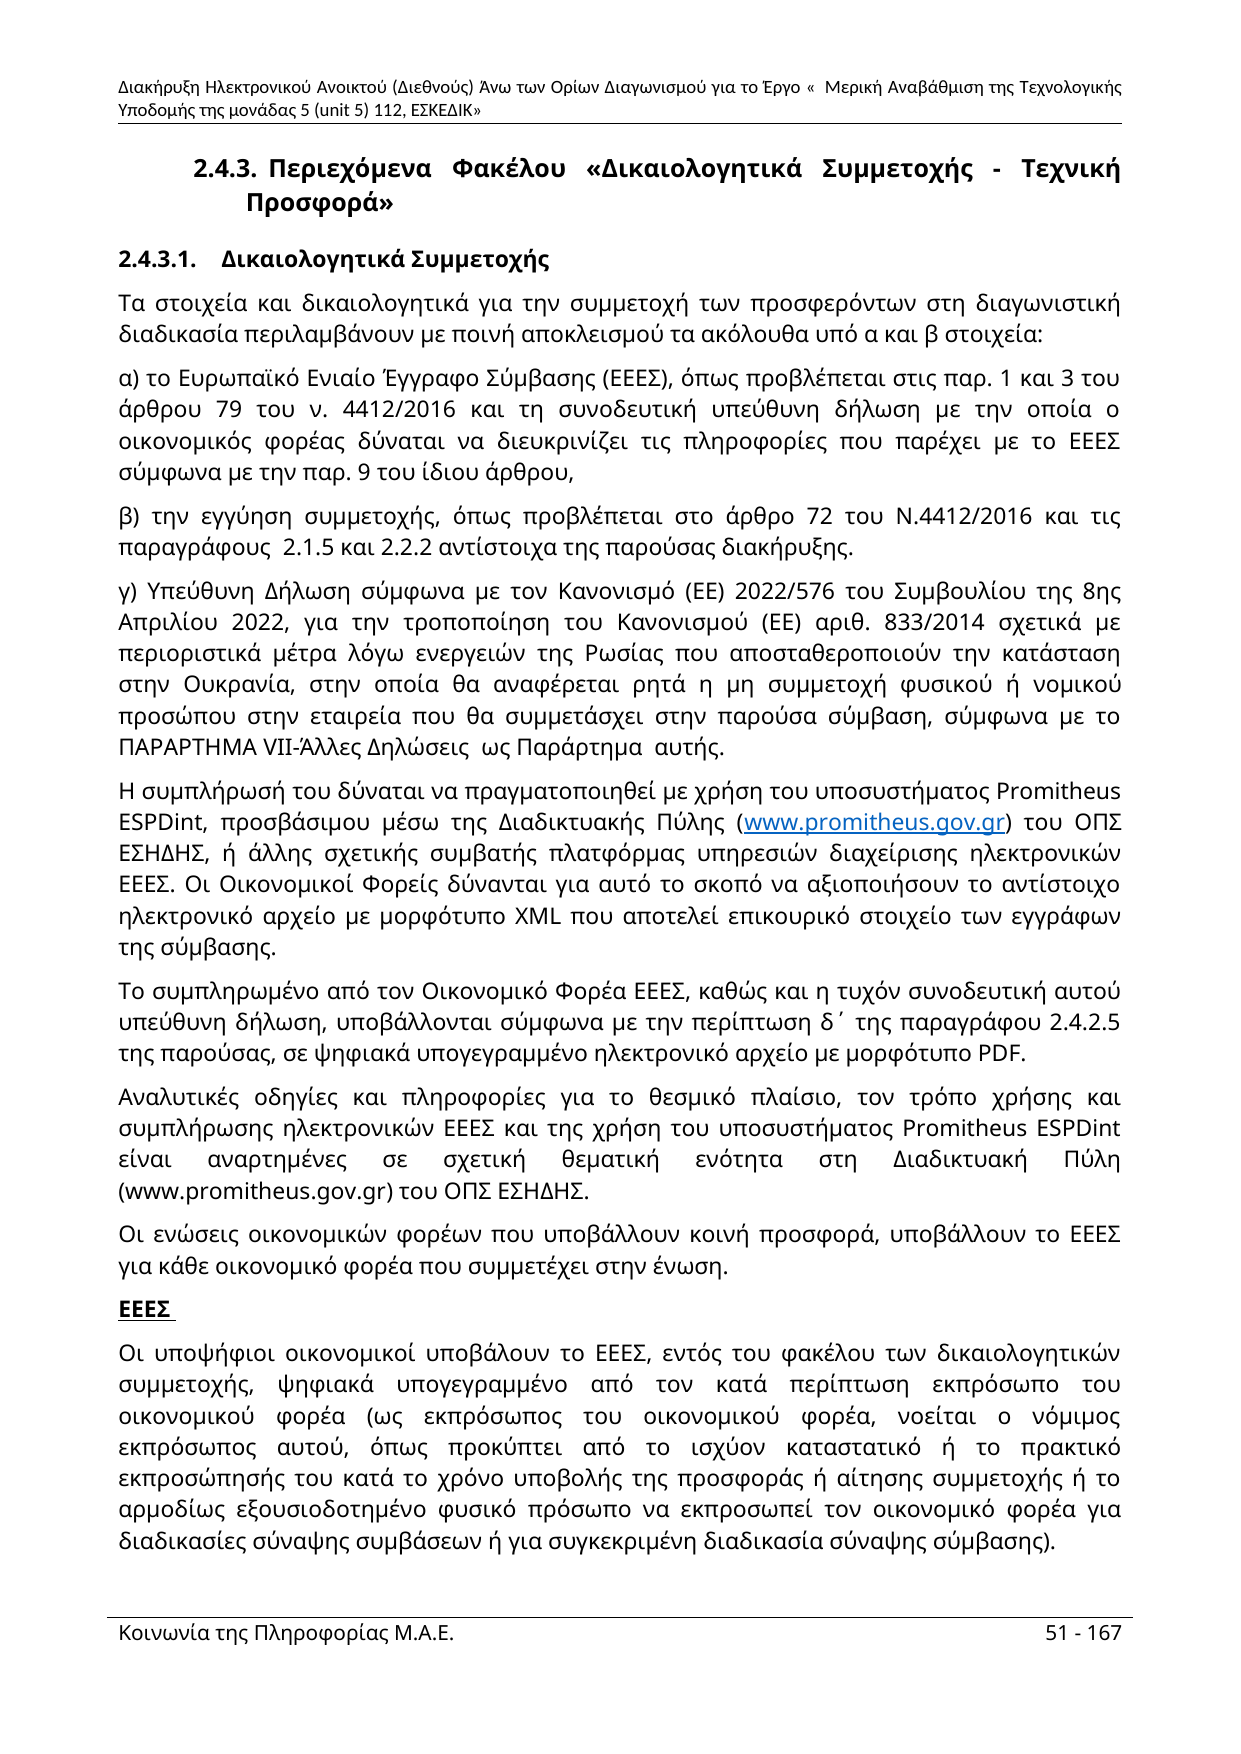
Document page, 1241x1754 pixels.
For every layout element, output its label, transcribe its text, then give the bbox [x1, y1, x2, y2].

text Αναλυτικές οδηγίες και πληροφορίες για το θεσμικό πλαίσιο, τον τρόπο χρήσης και συμπλήρωσης ηλεκτρονικών ΕΕΕΣ και της χρήση του υποσυστήματος Promitheus ESPDint είναι αναρτημένες σε σχετική θεματική ενότητα στη Διαδικτυακή Πύλη (www.promitheus.gov.gr) του ΟΠΣ ΕΣΗΔΗΣ. [118, 1081, 1122, 1206]
text Οι ενώσεις οικονομικών φορέων που υποβάλλουν κοινή προσφορά, υποβάλλουν το ΕΕΕΣ για κάθε οικονομικό φορέα που συμμετέχει στην ένωση. [118, 1218, 1122, 1281]
text Το συμπληρωμένο από τον Οικονομικό Φορέα ΕΕΕΣ, καθώς και η τυχόν συνοδευτική αυτού υπεύθυνη δήλωση, υποβάλλονται σύμφωνα με την περίπτωση δ΄ της παραγράφου 2.4.2.5 της παρούσας, σε ψηφιακά υπογεγραμμένο ηλεκτρονικό αρχείο με μορφότυπο PDF. [118, 974, 1122, 1068]
text Η συμπλήρωσή του δύναται να πραγματοποιηθεί με χρήση του υποσυστήματος Promitheus ESPDint, προσβάσιμου μέσω της Διαδικτυακής Πύλης (www.promitheus.gov.gr) του ΟΠΣ ΕΣΗΔΗΣ, ή άλλης σχετικής συμβατής πλατφόρμας υπηρεσιών διαχείρισης ηλεκτρονικών ΕΕΕΣ. Οι Οικονομικοί Φορείς δύνανται για αυτό το σκοπό να αξιοποιήσουν το αντίστοιχο ηλεκτρονικό αρχείο με μορφότυπο XML που αποτελεί επικουρικό στοιχείο των εγγράφων της σύμβασης. [118, 774, 1122, 962]
text ΕΕΕΣ [118, 1293, 1122, 1324]
text α) το Ευρωπαϊκό Ενιαίο Έγγραφο Σύμβασης (ΕΕΕΣ), όπως προβλέπεται στις παρ. 1 και 3 του άρθρου 79 του ν. 4412/2016 και τη συνοδευτική υπεύθυνη δήλωση με την οποία ο οικονομικός φορέας δύναται να διευκρινίζει τις πληροφορίες που παρέχει με το ΕΕΕΣ σύμφωνα με την παρ. 9 του ίδιου άρθρου, [118, 362, 1122, 487]
subtitle Δικαιολογητικά Συμμετοχής [118, 243, 1122, 274]
text β) την εγγύηση συμμετοχής, όπως προβλέπεται στο άρθρο 72 του Ν.4412/2016 και τις παραγράφους 2.1.5 και 2.2.2 αντίστοιχα της παρούσας διακήρυξης. [118, 499, 1122, 562]
text Τα στοιχεία και δικαιολογητικά για την συμμετοχή των προσφερόντων στη διαγωνιστική διαδικασία περιλαμβάνουν με ποινή αποκλεισμού τα ακόλουθα υπό α και β στοιχεία: [118, 287, 1122, 349]
subtitle Περιεχόμενα Φακέλου «Δικαιολογητικά Συμμετοχής - Τεχνική Προσφορά» [193, 150, 1122, 218]
text γ) Υπεύθυνη Δήλωση σύμφωνα με τον Κανονισμό (ΕΕ) 2022/576 του Συμβουλίου της 8ης Απριλίου 2022, για την τροποποίηση του Κανονισμού (ΕΕ) αριθ. 833/2014 σχετικά με περιοριστικά μέτρα λόγω ενεργειών της Ρωσίας που αποσταθεροποιούν την κατάσταση στην Ουκρανία, στην οποία θα αναφέρεται ρητά η μη συμμετοχή φυσικού ή νομικού προσώπου στην εταιρεία που θα συμμετάσχει στην παρούσα σύμβαση, σύμφωνα με το ΠΑΡΑΡΤΗΜΑ VII-Άλλες Δηλώσεις ως Παράρτημα αυτής. [118, 574, 1122, 762]
text Οι υποψήφιοι οικονομικοί υποβάλουν το ΕΕΕΣ, εντός του φακέλου των δικαιολογητικών συμμετοχής, ψηφιακά υπογεγραμμένο από τον κατά περίπτωση εκπρόσωπο του οικονομικού φορέα (ως εκπρόσωπος του οικονομικού φορέα, νοείται ο νόμιμος εκπρόσωπος αυτού, όπως προκύπτει από το ισχύον καταστατικό ή το πρακτικό εκπροσώπησής του κατά το χρόνο υποβολής της προσφοράς ή αίτησης συμμετοχής ή το αρμοδίως εξουσιοδοτημένο φυσικό πρόσωπο να εκπροσωπεί τον οικονομικό φορέα για διαδικασίες σύναψης συμβάσεων ή για συγκεκριμένη διαδικασία σύναψης σύμβασης). [118, 1337, 1122, 1556]
